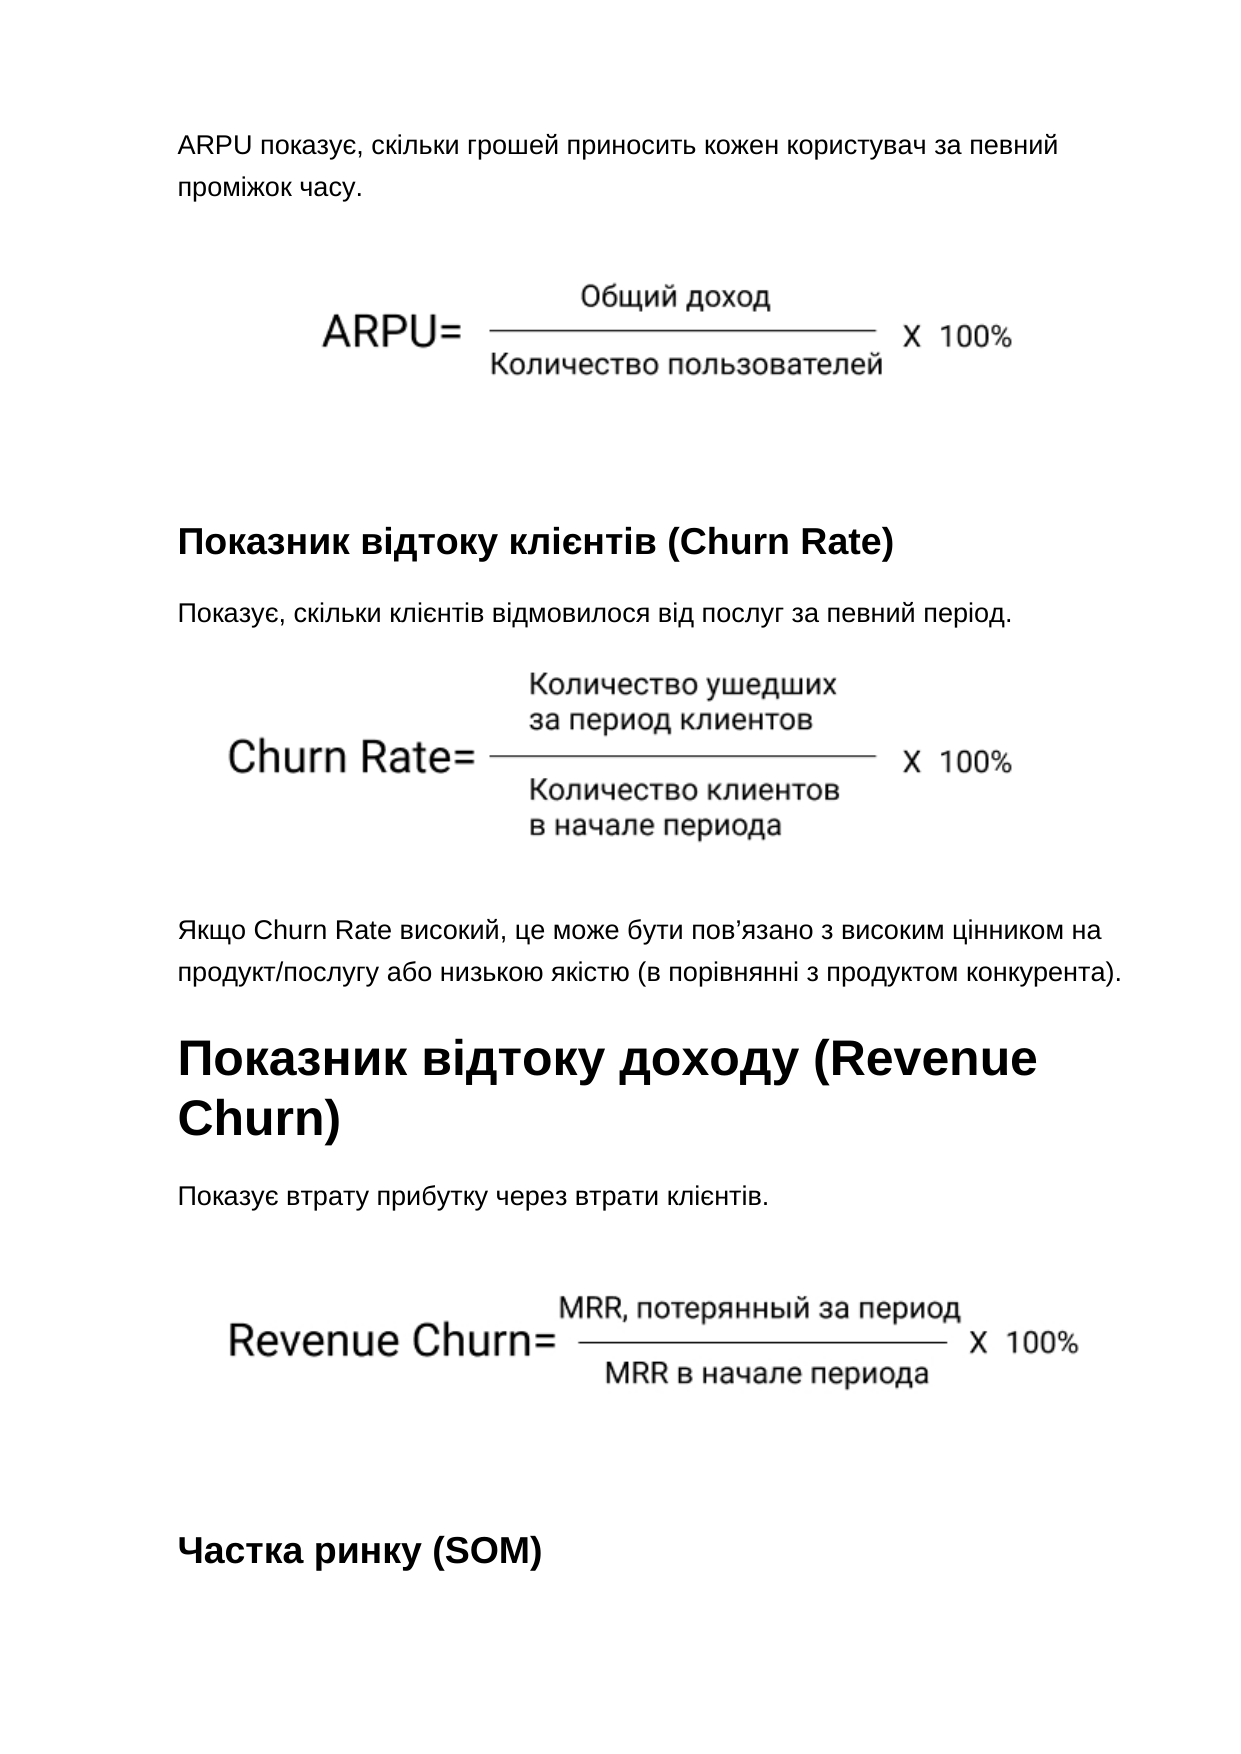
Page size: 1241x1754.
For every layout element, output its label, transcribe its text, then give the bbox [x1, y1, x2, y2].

text Показує, скільки клієнтів відмовилося від послуг за певний період. Якщо Churn Rate високий, це може бути пов’язано з високим цінником на продукт/послугу або низькою якістю (в порівнянні з продуктом конкурента). [177, 586, 1152, 627]
text Показує втрату прибутку через втрати клієнтів. [177, 1169, 1152, 1211]
text Частка ринку (SOM) [177, 1526, 1152, 1571]
picture [177, 202, 1152, 478]
text Показник відтоку клієнтів (Churn Rate) [177, 517, 1152, 562]
text ARPU показує, скільки грошей приносить кожен користувач за певний проміжок часу. [177, 118, 1152, 202]
text Показує, скільки клієнтів відмовилося від послуг за певний період. Якщо Churn Rate високий, це може бути пов’язано з високим цінником на продукт/послугу або низькою якістю (в порівнянні з продуктом конкурента). [177, 904, 1152, 988]
picture [177, 1211, 1152, 1487]
picture [177, 627, 1152, 904]
text Показник відтоку доходу (Revenue Churn) [177, 1027, 1152, 1146]
